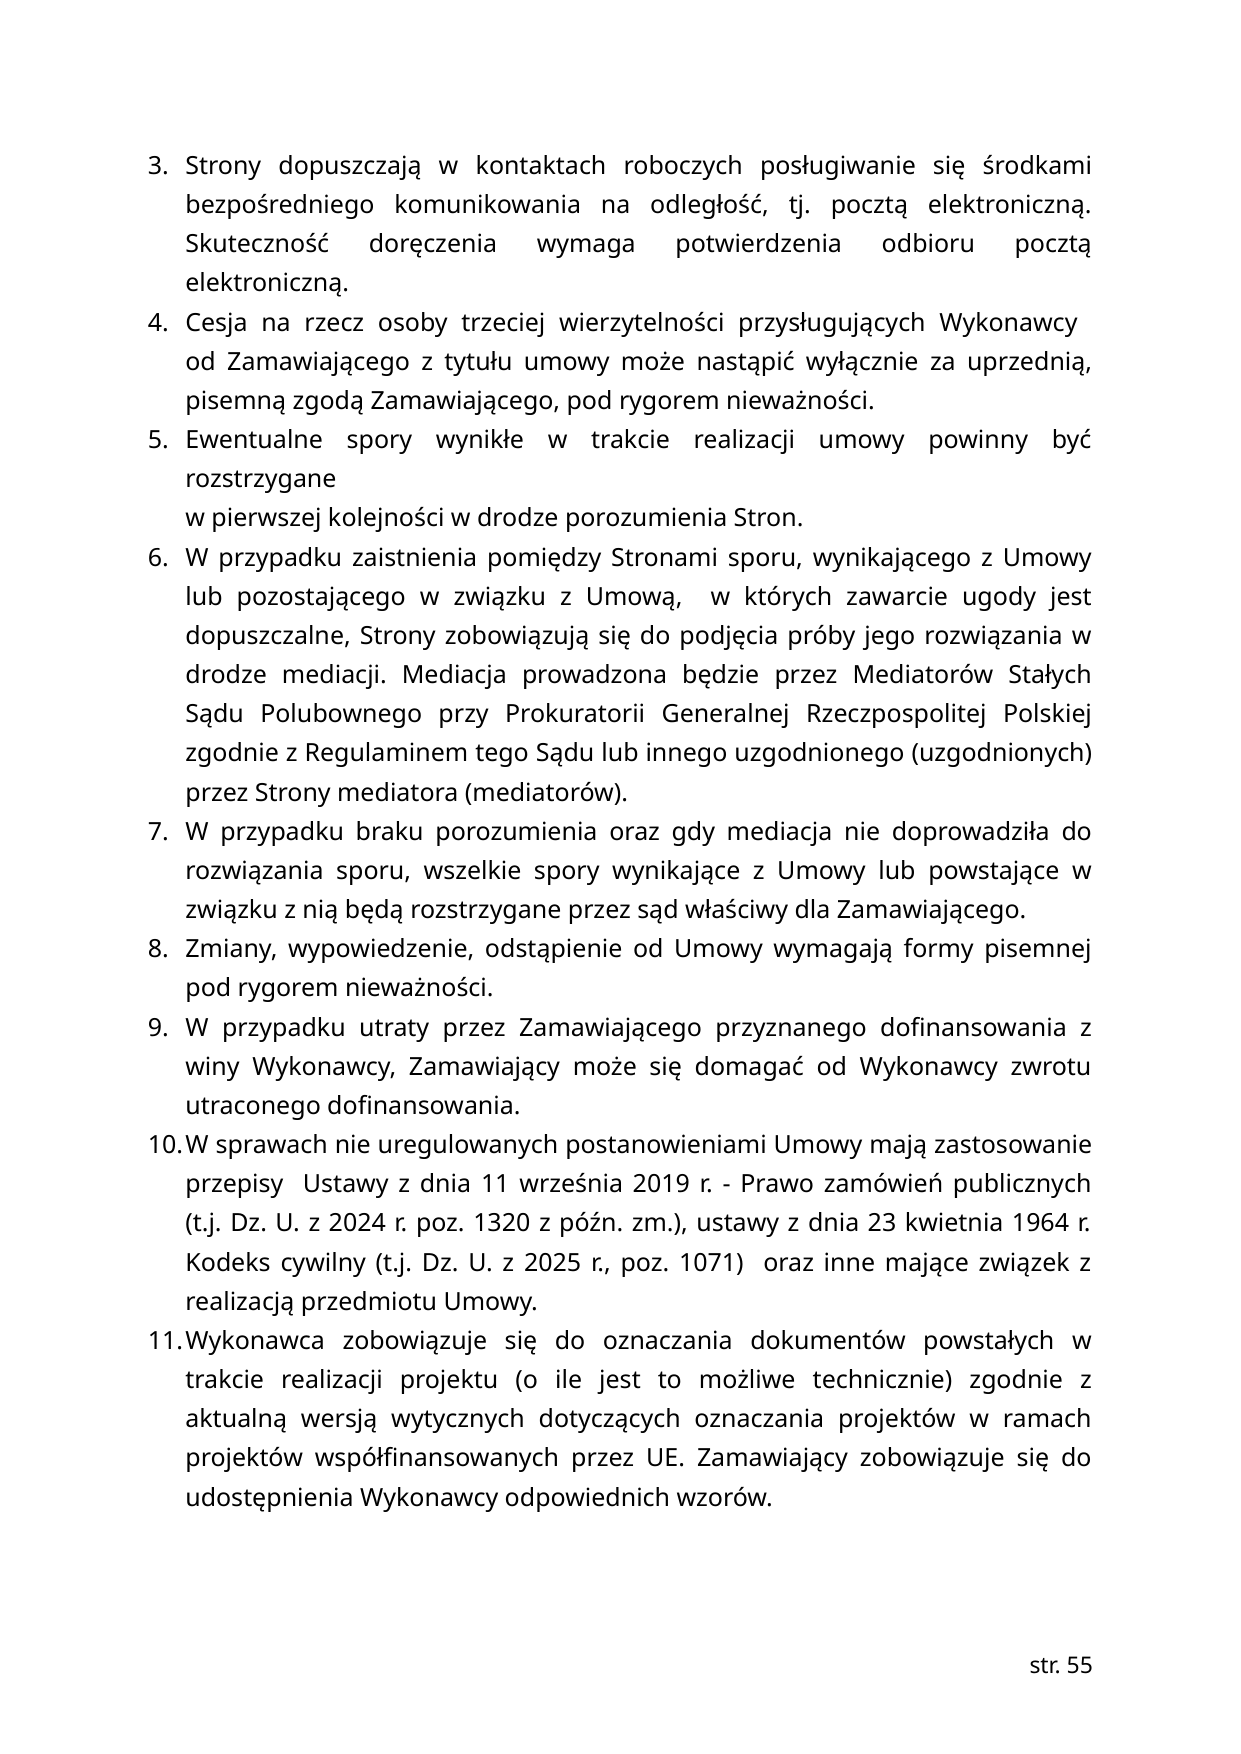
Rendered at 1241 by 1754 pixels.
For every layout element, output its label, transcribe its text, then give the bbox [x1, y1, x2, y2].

list Cesja na rzecz osoby trzeciej wierzytelności przysługujących Wykonawcy od Zamawiającego z tytułu umowy może nastąpić wyłącznie za uprzednią, pisemną zgodą Zamawiającego, pod rygorem nieważności. [148, 304, 1093, 417]
list W sprawach nie uregulowanych postanowieniami Umowy mają zastosowanie przepisy Ustawy z dnia 11 września 2019 r. - Prawo zamówień publicznych (t.j. Dz. U. z 2024 r. poz. 1320 z późn. zm.), ustawy z dnia 23 kwietnia 1964 r. Kodeks cywilny (t.j. Dz. U. z 2025 r., poz. 1071) oraz inne mające związek z realizacją przedmiotu Umowy. [148, 1127, 1093, 1317]
list W przypadku zaistnienia pomiędzy Stronami sporu, wynikającego z Umowy lub pozostającego w związku z Umową, w których zawarcie ugody jest dopuszczalne, Strony zobowiązują się do podjęcia próby jego rozwiązania w drodze mediacji. Mediacja prowadzona będzie przez Mediatorów Stałych Sądu Polubownego przy Prokuratorii Generalnej Rzeczpospolitej Polskiej zgodnie z Regulaminem tego Sądu lub innego uzgodnionego (uzgodnionych) przez Strony mediatora (mediatorów). [148, 539, 1093, 808]
list W przypadku utraty przez Zamawiającego przyznanego dofinansowania z winy Wykonawcy, Zamawiający może się domagać od Wykonawcy zwrotu utraconego dofinansowania. [148, 1009, 1093, 1122]
list W przypadku braku porozumienia oraz gdy mediacja nie doprowadziła do rozwiązania sporu, wszelkie spory wynikające z Umowy lub powstające w związku z nią będą rozstrzygane przez sąd właściwy dla Zamawiającego. [148, 813, 1093, 926]
list Ewentualne spory wynikłe w trakcie realizacji umowy powinny być rozstrzygane w pierwszej kolejności w drodze porozumienia Stron. [148, 422, 1093, 534]
list Strony dopuszczają w kontaktach roboczych posługiwanie się środkami bezpośredniego komunikowania na odległość, tj. pocztą elektroniczną. Skuteczność doręczenia wymaga potwierdzenia odbioru pocztą elektroniczną. [148, 148, 1093, 299]
list Zmiany, wypowiedzenie, odstąpienie od Umowy wymagają formy pisemnej pod rygorem nieważności. [148, 931, 1093, 1004]
list Wykonawca zobowiązuje się do oznaczania dokumentów powstałych w trakcie realizacji projektu (o ile jest to możliwe technicznie) zgodnie z aktualną wersją wytycznych dotyczących oznaczania projektów w ramach projektów współfinansowanych przez UE. Zamawiający zobowiązuje się do udostępnienia Wykonawcy odpowiednich wzorów. [148, 1323, 1093, 1513]
